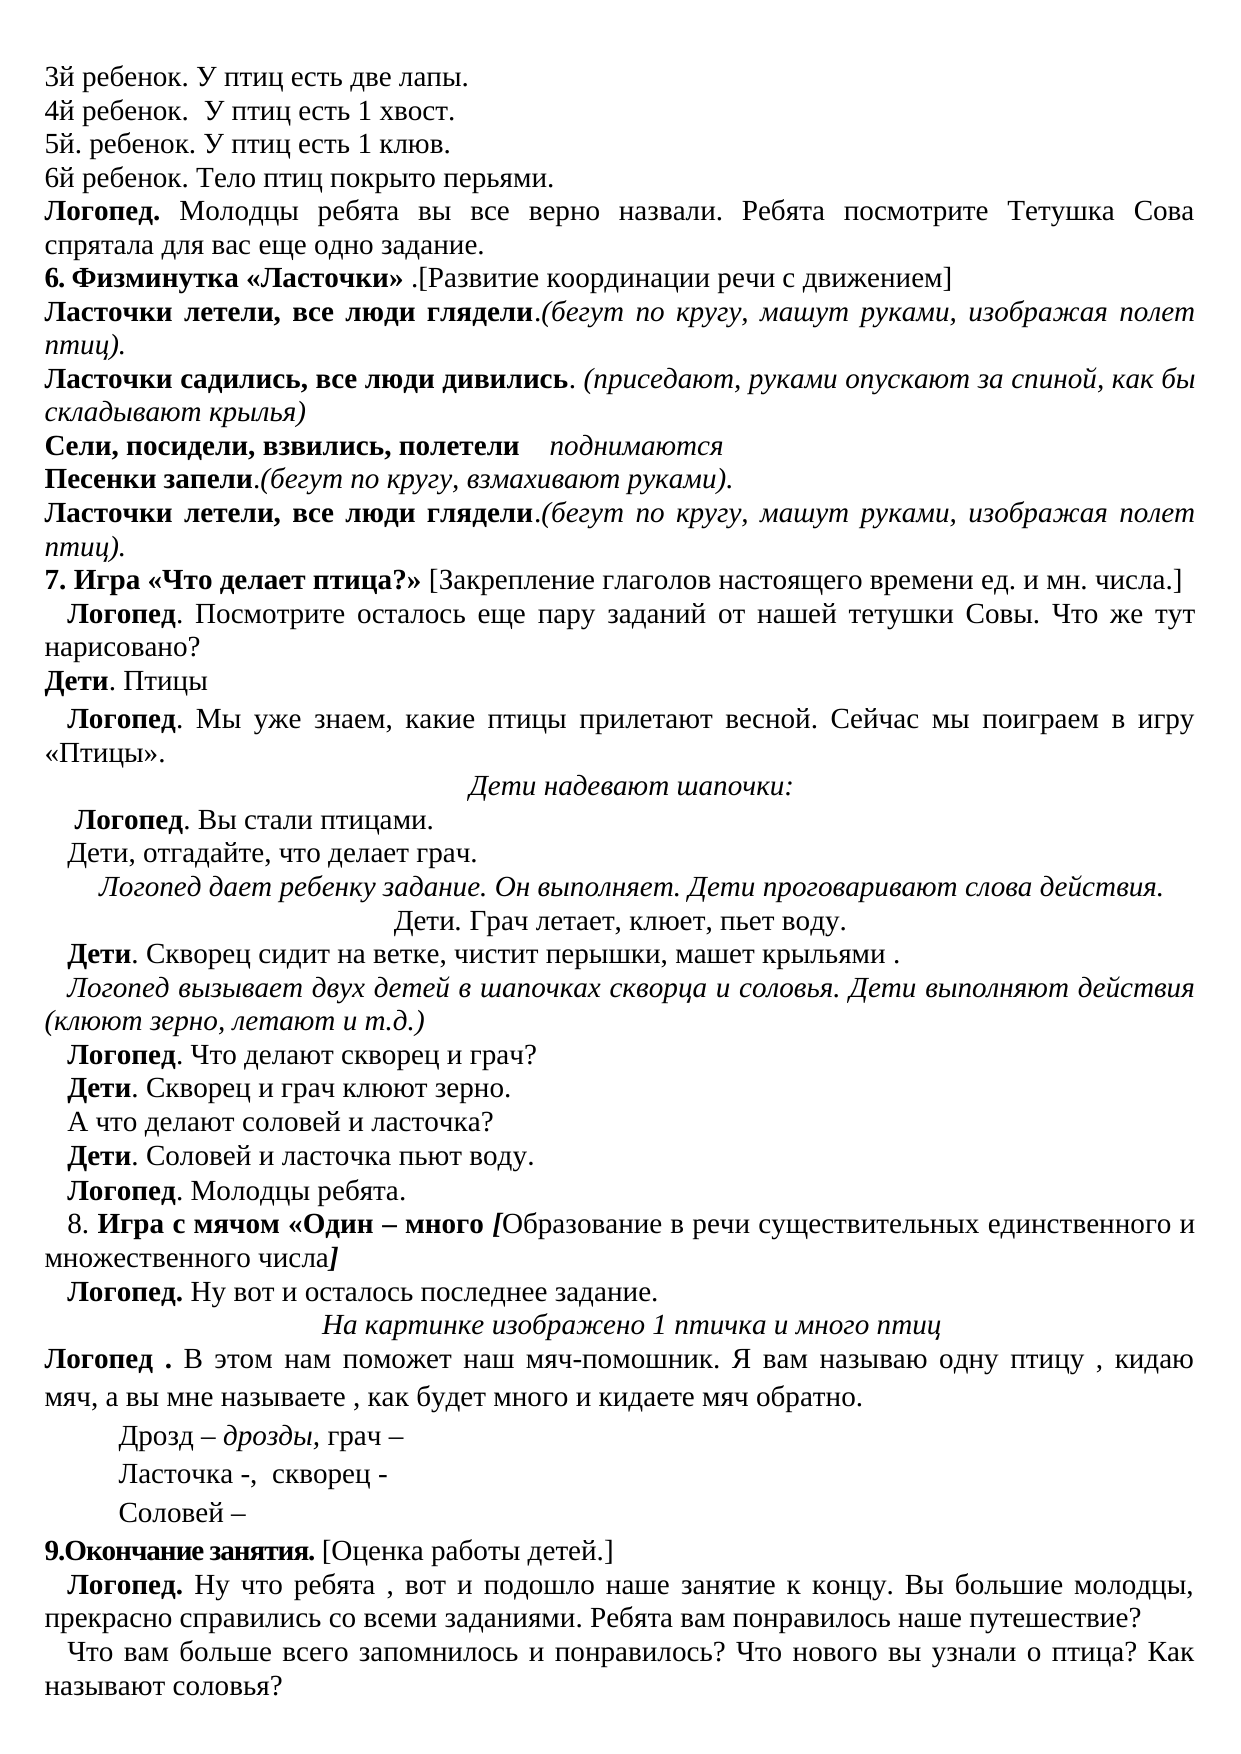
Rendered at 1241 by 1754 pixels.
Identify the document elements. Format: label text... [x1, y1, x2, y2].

text Логопед дает ребенку задание. Он выполняет. Дети проговаривают слова действия. Дети. Грач летает, клюет, пьет воду. [44, 869, 1196, 936]
text Логопед. Ну что ребята , вот и подошло наше занятие к концу. Вы большие молодцы, прекрасно справились со всеми заданиями. Ребята вам понравилось наше путешествие? [44, 1567, 1196, 1634]
text 7. Игра «Что делает птица?» [Закрепление глаголов настоящего времени ед. и мн. числа.] [44, 562, 1196, 596]
text 5й. ребенок. У птиц есть 1 клюв. [44, 126, 1196, 160]
text Дети. Птицы [44, 663, 1196, 696]
text Песенки запели.(бегут по кругу, взмахивают руками). [44, 462, 1196, 495]
text На картинке изображено 1 птичка и много птиц [44, 1307, 1196, 1341]
text Логопед. Что делают скворец и грач? [44, 1037, 1196, 1070]
text А что делают соловей и ласточка? [44, 1104, 1196, 1137]
text 6й ребенок. Тело птиц покрыто перьями. [44, 160, 1196, 193]
text Что вам больше всего запомнилось и понравилось? Что нового вы узнали о птица? Как называют соловья? [44, 1634, 1196, 1701]
text Дети, отгадайте, что делает грач. [44, 836, 1196, 869]
text Логопед вызывает двух детей в шапочках скворца и соловья. Дети выполняют действия (клюют зерно, летают и т.д.) [44, 970, 1196, 1037]
text Логопед. Молодцы ребята вы все верно назвали. Ребята посмотрите Тетушка Сова спрятала для вас еще одно задание. [44, 193, 1196, 260]
text Логопед. Молодцы ребята. [44, 1173, 1196, 1207]
text Логопед. Ну вот и осталось последнее задание. [44, 1274, 1196, 1307]
text Дети. Скворец и грач клюют зерно. [44, 1070, 1196, 1104]
text Дети. Скворец сидит на ветке, чистит перышки, машет крыльями . [44, 936, 1196, 970]
text Ласточка -, скворец - [44, 1456, 1196, 1490]
text Соловей – [44, 1495, 1196, 1528]
text Ласточки садились, все люди дивились. (приседают, руками опускают за спиной, как бы складывают крылья) [44, 361, 1196, 428]
subtitle Дети надевают шапочки: [44, 768, 1196, 802]
text Логопед . В этом нам поможет наш мяч-помошник. Я вам называю одну птицу , кидаю мяч, а вы мне называете , как будет много и кидаете мяч обратно. [44, 1341, 1196, 1413]
text 9.Окончание занятия. [Оценка работы детей.] [44, 1533, 1196, 1567]
text 6. Физминутка «Ласточки» .[Развитие координации речи с движением] [44, 260, 1196, 294]
text 4й ребенок. У птиц есть 1 хвост. [44, 93, 1196, 126]
text Дрозд – дрозды, грач – [44, 1418, 1196, 1451]
text Дети. Соловей и ласточка пьют воду. [44, 1137, 1196, 1173]
text Сели, посидели, взвились, полетели поднимаются [44, 428, 1196, 462]
subtitle Логопед. Посмотрите осталось еще пару заданий от нашей тетушки Совы. Что же тут нарисовано? [44, 596, 1196, 663]
text 8. Игра с мячом «Один – много [Образование в речи существительных единственного и множественного числа] [44, 1207, 1196, 1274]
text Ласточки летели, все люди глядели.(бегут по кругу, машут руками, изображая полет птиц). [44, 294, 1196, 361]
text 3й ребенок. У птиц есть две лапы. [44, 59, 1196, 93]
subtitle Логопед. Вы стали птицами. [44, 802, 1196, 836]
subtitle Логопед. Мы уже знаем, какие птицы прилетают весной. Сейчас мы поиграем в игру «Птицы». [44, 701, 1196, 768]
text Ласточки летели, все люди глядели.(бегут по кругу, машут руками, изображая полет птиц). [44, 495, 1196, 562]
